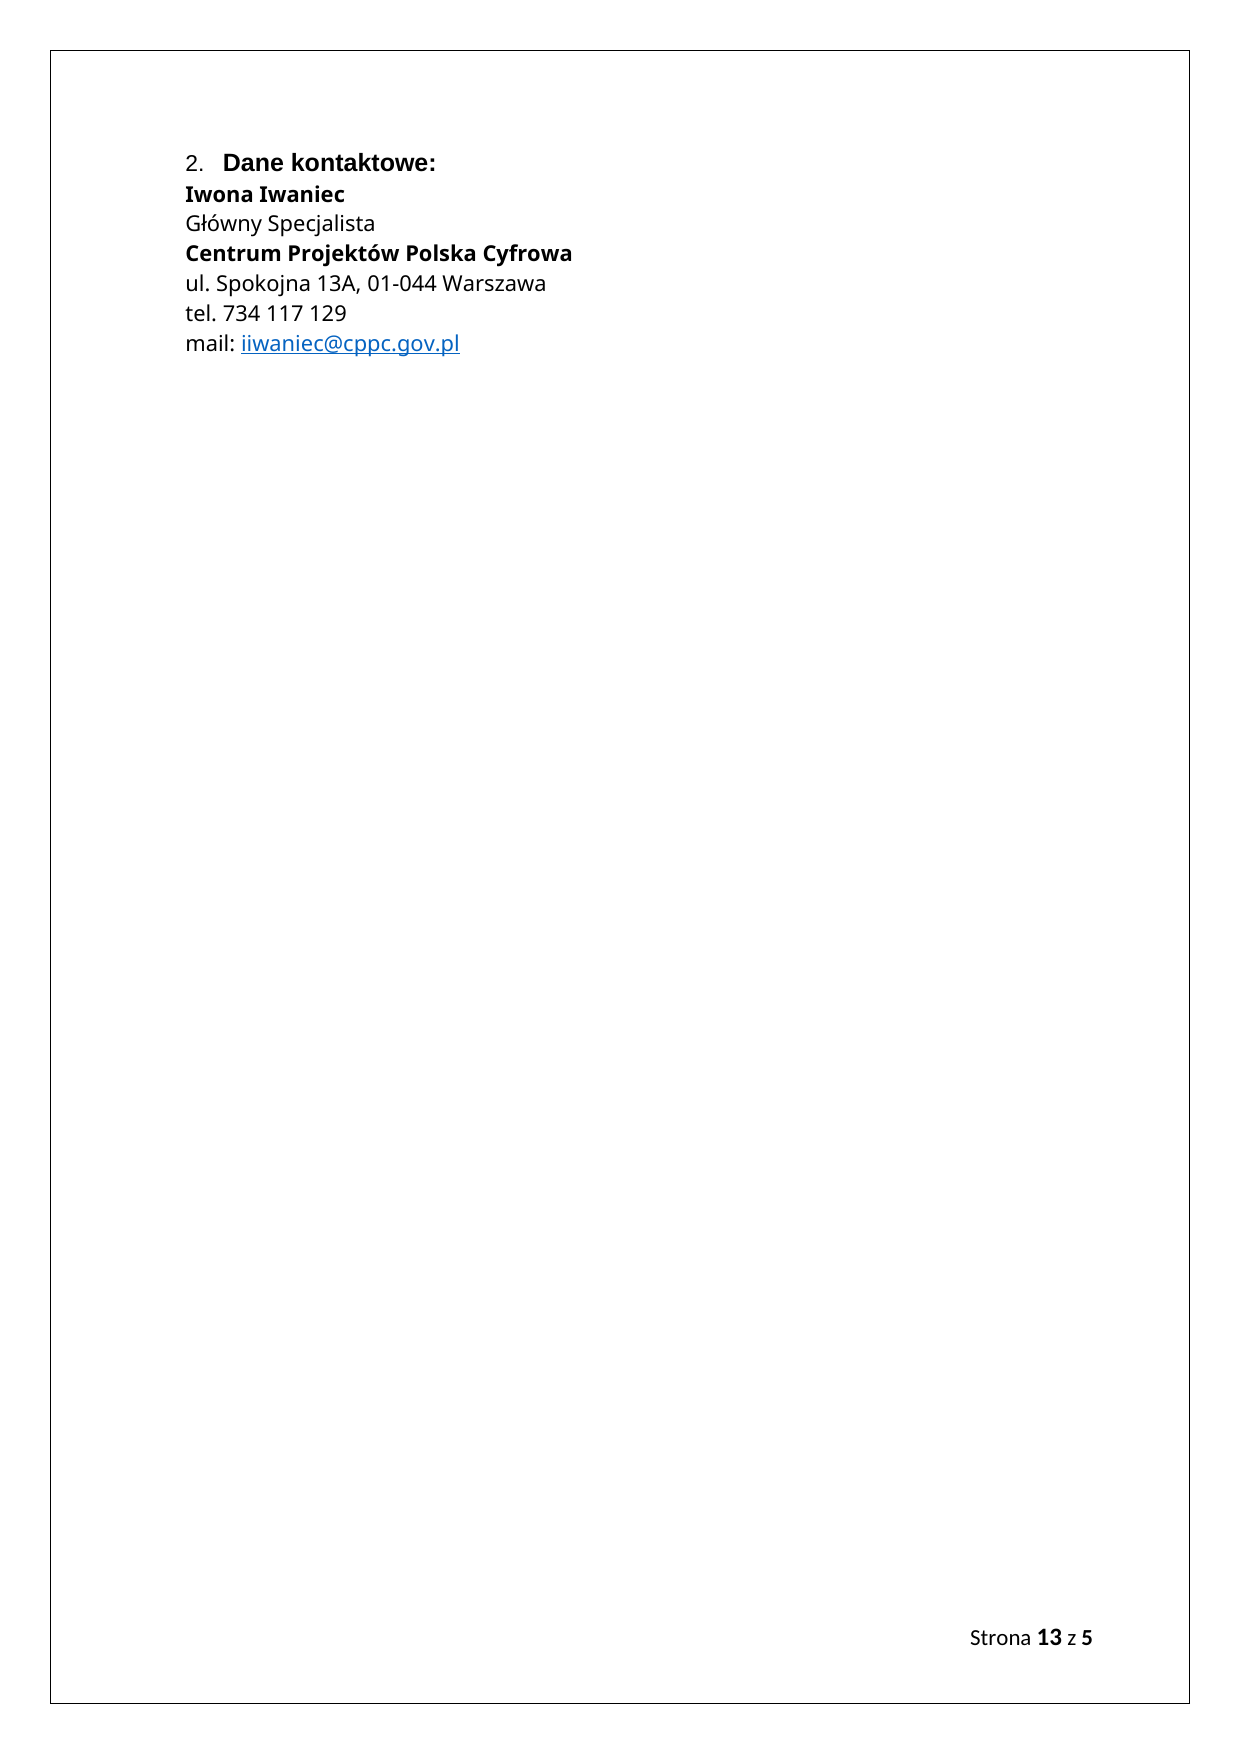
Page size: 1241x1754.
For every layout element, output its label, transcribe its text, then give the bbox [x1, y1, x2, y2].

list Dane kontaktowe: [185, 147, 1093, 176]
text Iwona Iwaniec Główny Specjalista Centrum Projektów Polska Cyfrowa ul. Spokojna 13A, 01-044 Warszawa tel. 734 117 129 mail: iiwaniec@cppc.gov.pl [185, 178, 1093, 357]
